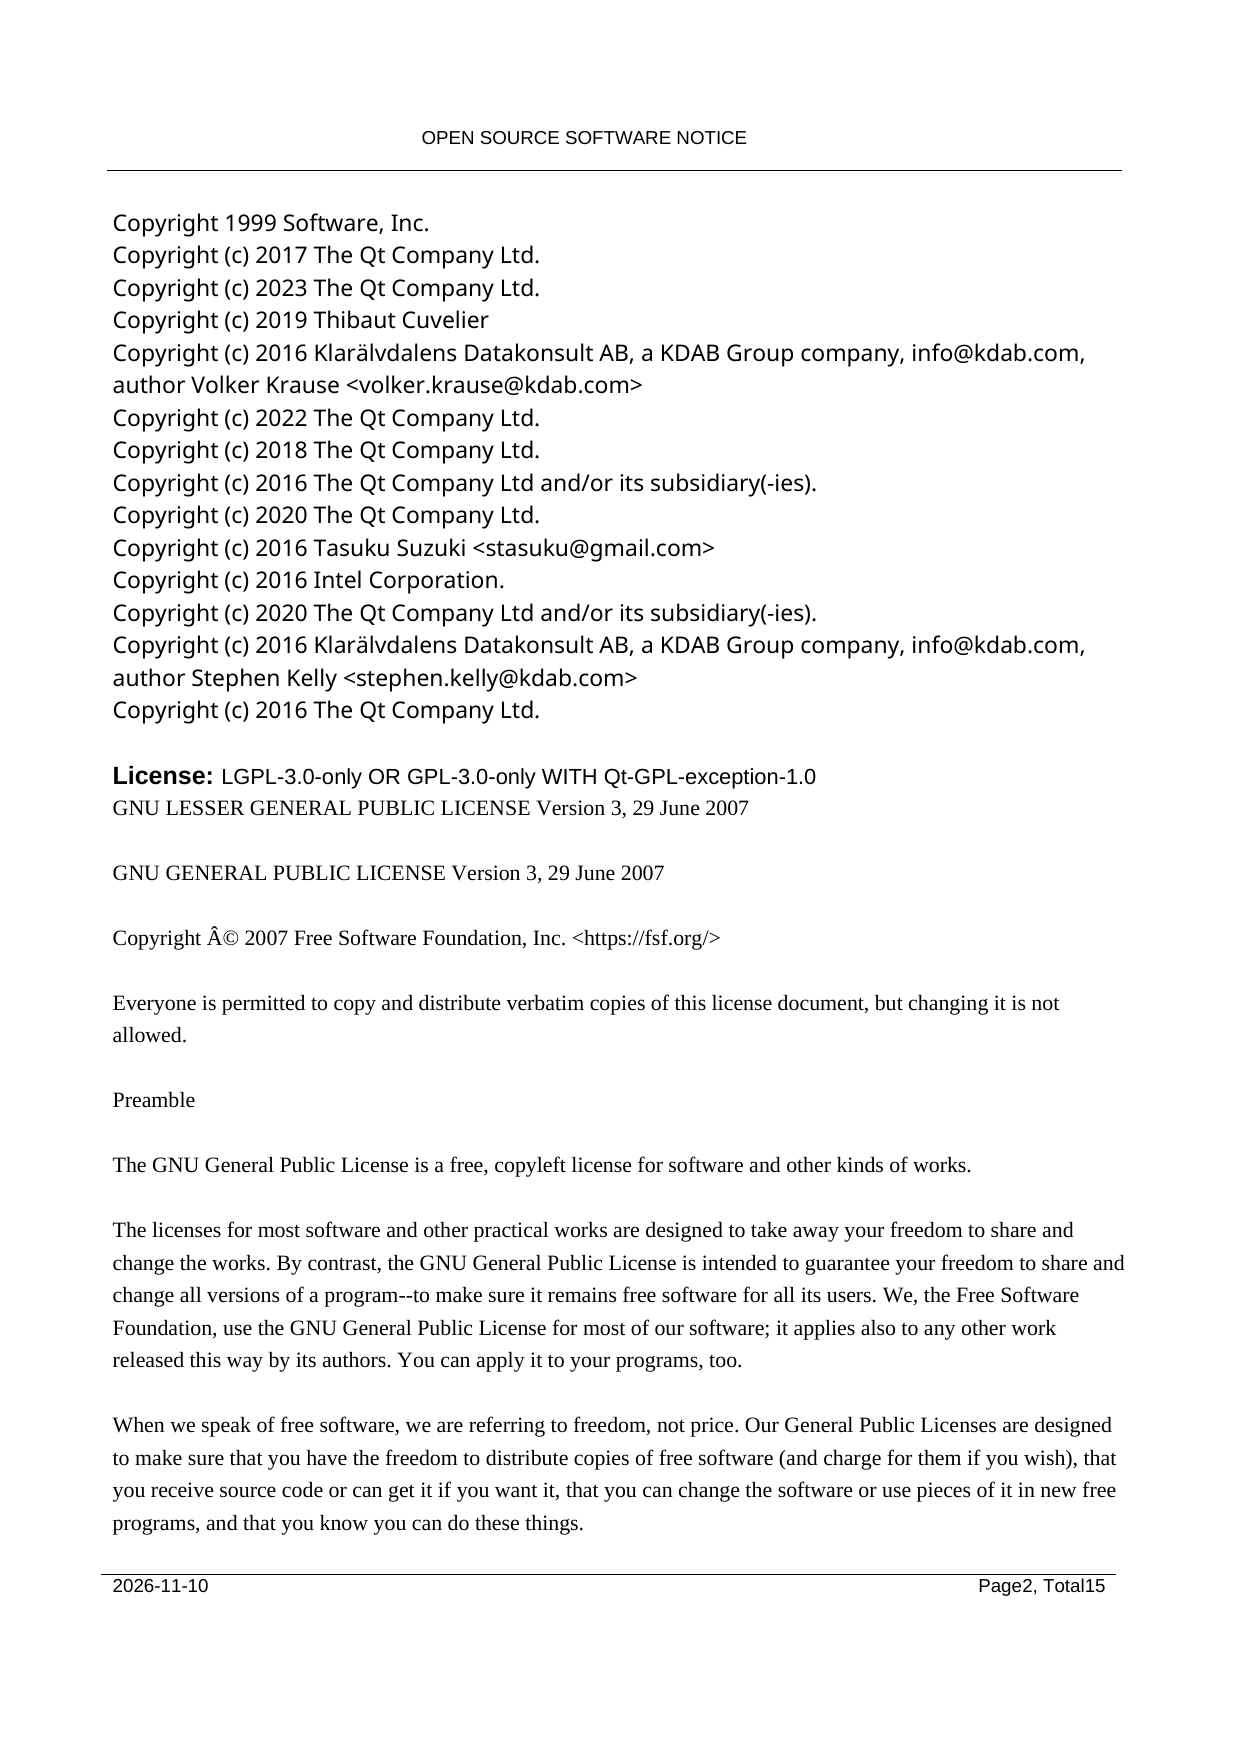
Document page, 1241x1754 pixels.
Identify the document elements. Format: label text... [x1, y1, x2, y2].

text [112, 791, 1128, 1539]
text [112, 206, 1128, 759]
text License: LGPL-3.0-only OR GPL-3.0-only WITH Qt-GPL-exception-1.0 [112, 759, 1128, 791]
